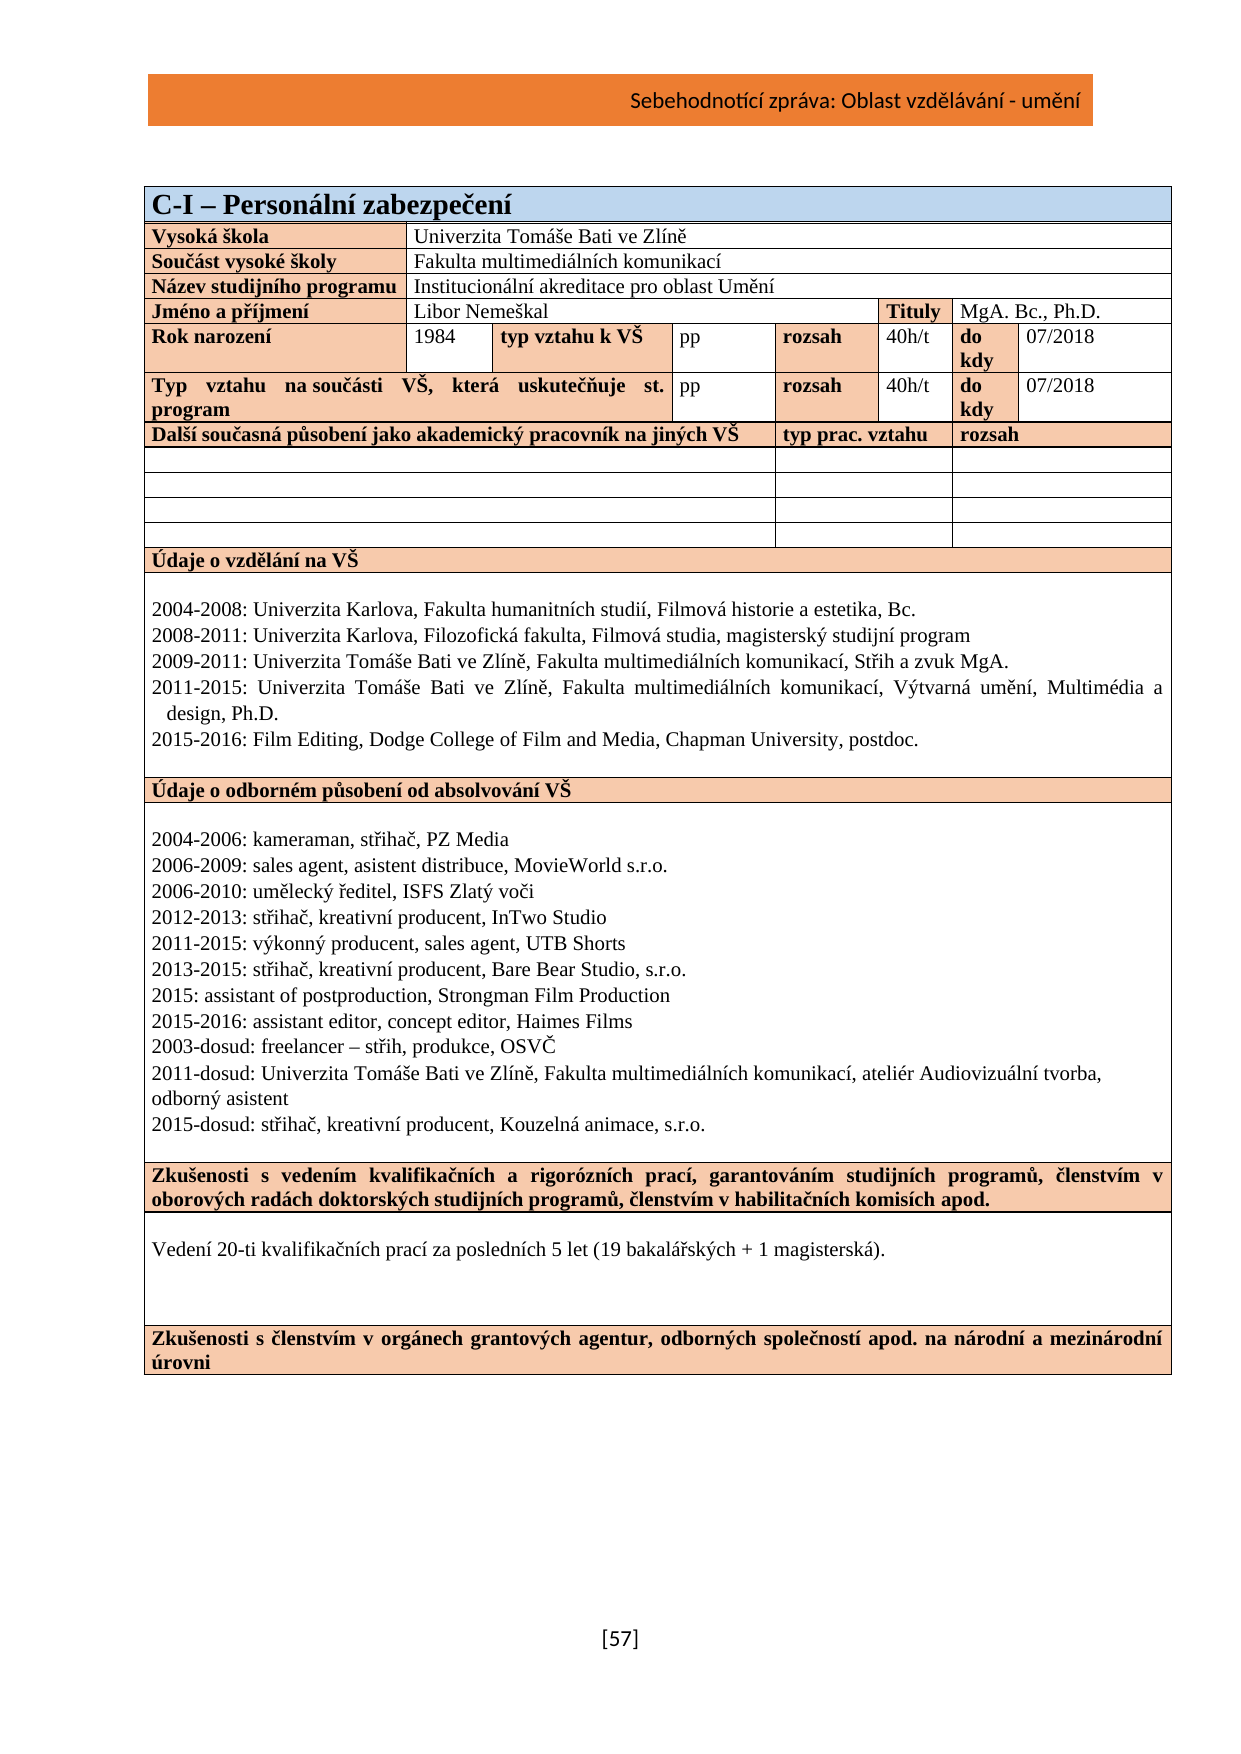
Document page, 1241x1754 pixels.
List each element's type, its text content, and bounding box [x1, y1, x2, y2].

table_cell [953, 523, 1171, 547]
table_cell Další současná působení jako akademický pracovník na jiných VŠ [145, 423, 775, 446]
table_cell [145, 473, 775, 497]
table_cell 07/2018 [1019, 373, 1171, 421]
table_cell MgA. Bc., Ph.D. [953, 299, 1171, 323]
table_cell [953, 448, 1171, 472]
table_cell 40h/t [879, 324, 952, 372]
table_cell [953, 473, 1171, 497]
table_cell rozsah [776, 324, 878, 372]
table_cell rozsah [776, 373, 878, 421]
table_cell Rok narození [145, 324, 406, 372]
table_cell [776, 498, 952, 522]
table_cell [776, 523, 952, 547]
table_cell Vedení 20-ti kvalifikačních prací za posledních 5 let (19 bakalářských + 1 magisterská). [145, 1213, 1171, 1325]
table_cell [776, 448, 952, 472]
table_cell Univerzita Tomáše Bati ve Zlíně [407, 224, 1171, 248]
table_cell 1984 [407, 324, 492, 372]
table_cell 2004-2008: Univerzita Karlova, Fakulta humanitních studií, Filmová historie a estetika, Bc. 2008-2011: Univerzita Karlova, Filozofická fakulta, Filmová studia, magisterský studijní program 2009-2011: Univerzita Tomáše Bati ve Zlíně, Fakulta multimediálních komunikací, Střih a zvuk MgA. 2011-2015: Univerzita Tomáše Bati ve Zlíně, Fakulta multimediálních komunikací, Výtvarná umění, Multimédia a design, Ph.D. 2015-2016: Film Editing, Dodge College of Film and Media, Chapman University, postdoc. [145, 573, 1171, 777]
table_cell [145, 523, 775, 547]
table_cell [953, 498, 1171, 522]
table_cell Vysoká škola [145, 224, 406, 248]
table_cell 2004-2006: kameraman, střihač, PZ Media 2006-2009: sales agent, asistent distribuce, MovieWorld s.r.o. 2006-2010: umělecký ředitel, ISFS Zlatý voči 2012-2013: střihač, kreativní producent, InTwo Studio 2011-2015: výkonný producent, sales agent, UTB Shorts 2013-2015: střihač, kreativní producent, Bare Bear Studio, s.r.o. 2015: assistant of postproduction, Strongman Film Production 2015-2016: assistant editor, concept editor, Haimes Films 2003-dosud: freelancer – střih, produkce, OSVČ 2011-dosud: Univerzita Tomáše Bati ve Zlíně, Fakulta multimediálních komunikací, ateliér Audiovizuální tvorba, odborný asistent 2015-dosud: střihač, kreativní producent, Kouzelná animace, s.r.o. [145, 803, 1171, 1162]
table_cell Součást vysoké školy [145, 249, 406, 273]
table_cell pp [673, 373, 775, 421]
table_cell [145, 498, 775, 522]
table_cell rozsah [953, 423, 1171, 446]
table_cell pp [673, 324, 775, 372]
table_cell Institucionální akreditace pro oblast Umění [407, 274, 1171, 298]
table_cell [145, 448, 775, 472]
table_header C-I – Personální zabezpečení [145, 187, 1171, 221]
table_cell typ prac. vztahu [776, 423, 952, 446]
table_cell Tituly [879, 299, 952, 323]
table_cell Fakulta multimediálních komunikací [407, 249, 1171, 273]
table_cell do kdy [953, 324, 1018, 372]
table_cell Údaje o vzdělání na VŠ [145, 548, 1171, 572]
table_cell Zkušenosti s členstvím v orgánech grantových agentur, odborných společností apod. na národní a mezinárodní úrovni [145, 1326, 1171, 1374]
table_cell 07/2018 [1019, 324, 1171, 372]
table_cell Údaje o odborném působení od absolvování VŠ [145, 778, 1171, 802]
table_cell Typ vztahu na součásti VŠ, která uskutečňuje st. program [145, 373, 672, 421]
table_cell Libor Nemeškal [407, 299, 878, 323]
table_cell Název studijního programu [145, 274, 406, 298]
table_cell Jméno a příjmení [145, 299, 406, 323]
table_cell [776, 473, 952, 497]
table_cell typ vztahu k VŠ [493, 324, 672, 372]
table_cell 40h/t [879, 373, 952, 421]
table_cell Zkušenosti s vedením kvalifikačních a rigorózních prací, garantováním studijních programů, členstvím v oborových radách doktorských studijních programů, členstvím v habilitačních komisích apod. [145, 1163, 1171, 1211]
table_cell do kdy [953, 373, 1018, 421]
